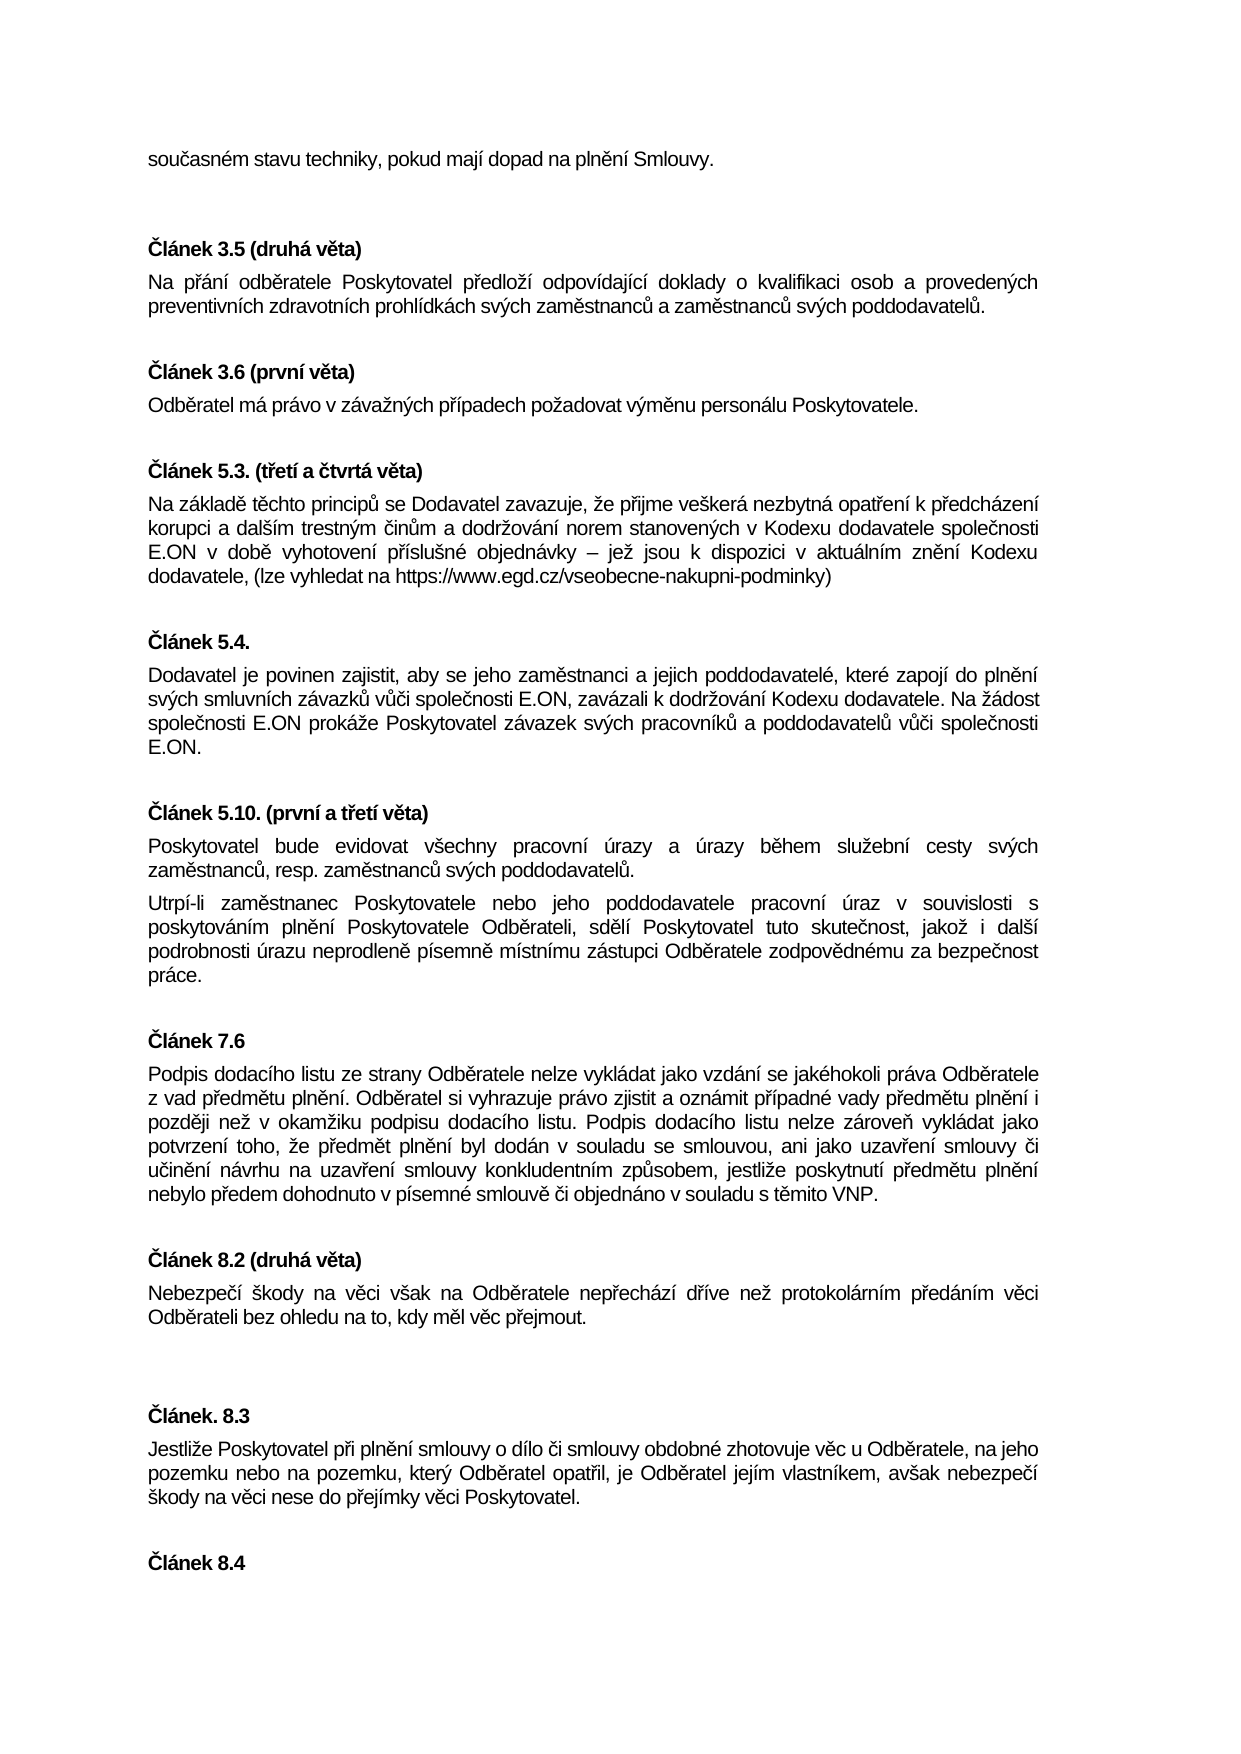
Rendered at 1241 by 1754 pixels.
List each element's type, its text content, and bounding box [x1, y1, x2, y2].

text Jestliže Poskytovatel při plnění smlouvy o dílo či smlouvy obdobné zhotovuje věc u Odběratele, na jeho pozemku nebo na pozemku, který Odběratel opatřil, je Odběratel jejím vlastníkem, avšak nebezpečí škody na věci nese do přejímky věci Poskytovatel. [148, 1437, 1039, 1509]
text Utrpí-li zaměstnanec Poskytovatele nebo jeho poddodavatele pracovní úraz v souvislosti s poskytováním plnění Poskytovatele Odběrateli, sdělí Poskytovatel tuto skutečnost, jakož i další podrobnosti úrazu neprodleně písemně místnímu zástupci Odběratele zodpovědnému za bezpečnost práce. [148, 892, 1039, 987]
text Nebezpečí škody na věci však na Odběratele nepřechází dříve než protokolárním předáním věci Odběrateli bez ohledu na to, kdy měl věc přejmout. [148, 1281, 1039, 1329]
text Článek 7.6 [148, 1029, 1039, 1053]
text Odběratel má právo v závažných případech požadovat výměnu personálu Poskytovatele. [148, 394, 1039, 418]
text Článek 5.10. (první a třetí věta) [148, 802, 1039, 826]
text Článek 5.4. [148, 631, 1039, 654]
text Dodavatel je povinen zajistit, aby se jeho zaměstnanci a jejich poddodavatelé, které zapojí do plnění svých smluvních závazků vůči společnosti E.ON, zavázali k dodržování Kodexu dodavatele. Na žádost společnosti E.ON prokáže Poskytovatel závazek svých pracovníků a poddodavatelů vůči společnosti E.ON. [148, 664, 1039, 759]
text Článek 3.6 (první věta) [148, 361, 1039, 384]
text Článek 5.3. (třetí a čtvrtá věta) [148, 460, 1039, 484]
text Podpis dodacího listu ze strany Odběratele nelze vykládat jako vzdání se jakéhokoli práva Odběratele z vad předmětu plnění. Odběratel si vyhrazuje právo zjistit a oznámit případné vady předmětu plnění i později než v okamžiku podpisu dodacího listu. Podpis dodacího listu nelze zároveň vykládat jako potvrzení toho, že předmět plnění byl dodán v souladu se smlouvou, ani jako uzavření smlouvy či učinění návrhu na uzavření smlouvy konkludentním způsobem, jestliže poskytnutí předmětu plnění nebylo předem dohodnuto v písemné smlouvě či objednáno v souladu s těmito VNP. [148, 1062, 1039, 1206]
text Článek 8.4 [148, 1551, 1039, 1575]
text Na základě těchto principů se Dodavatel zavazuje, že přijme veškerá nezbytná opatření k předcházení korupci a dalším trestným činům a dodržování norem stanovených v Kodexu dodavatele společnosti E.ON v době vyhotovení příslušné objednávky – jež jsou k dispozici v aktuálním znění Kodexu dodavatele, (lze vyhledat na https://www.egd.cz/vseobecne-nakupni-podminky) [148, 493, 1039, 588]
text Článek 8.2 (druhá věta) [148, 1248, 1039, 1272]
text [148, 148, 1039, 172]
text Článek. 8.3 [148, 1404, 1039, 1428]
text Na přání odběratele Poskytovatel předloží odpovídající doklady o kvalifikaci osob a provedených preventivních zdravotních prohlídkách svých zaměstnanců a zaměstnanců svých poddodavatelů. [148, 271, 1039, 318]
text Článek 3.5 (druhá věta) [148, 214, 1039, 262]
text Poskytovatel bude evidovat všechny pracovní úrazy a úrazy během služební cesty svých zaměstnanců, resp. zaměstnanců svých poddodavatelů. [148, 834, 1039, 882]
